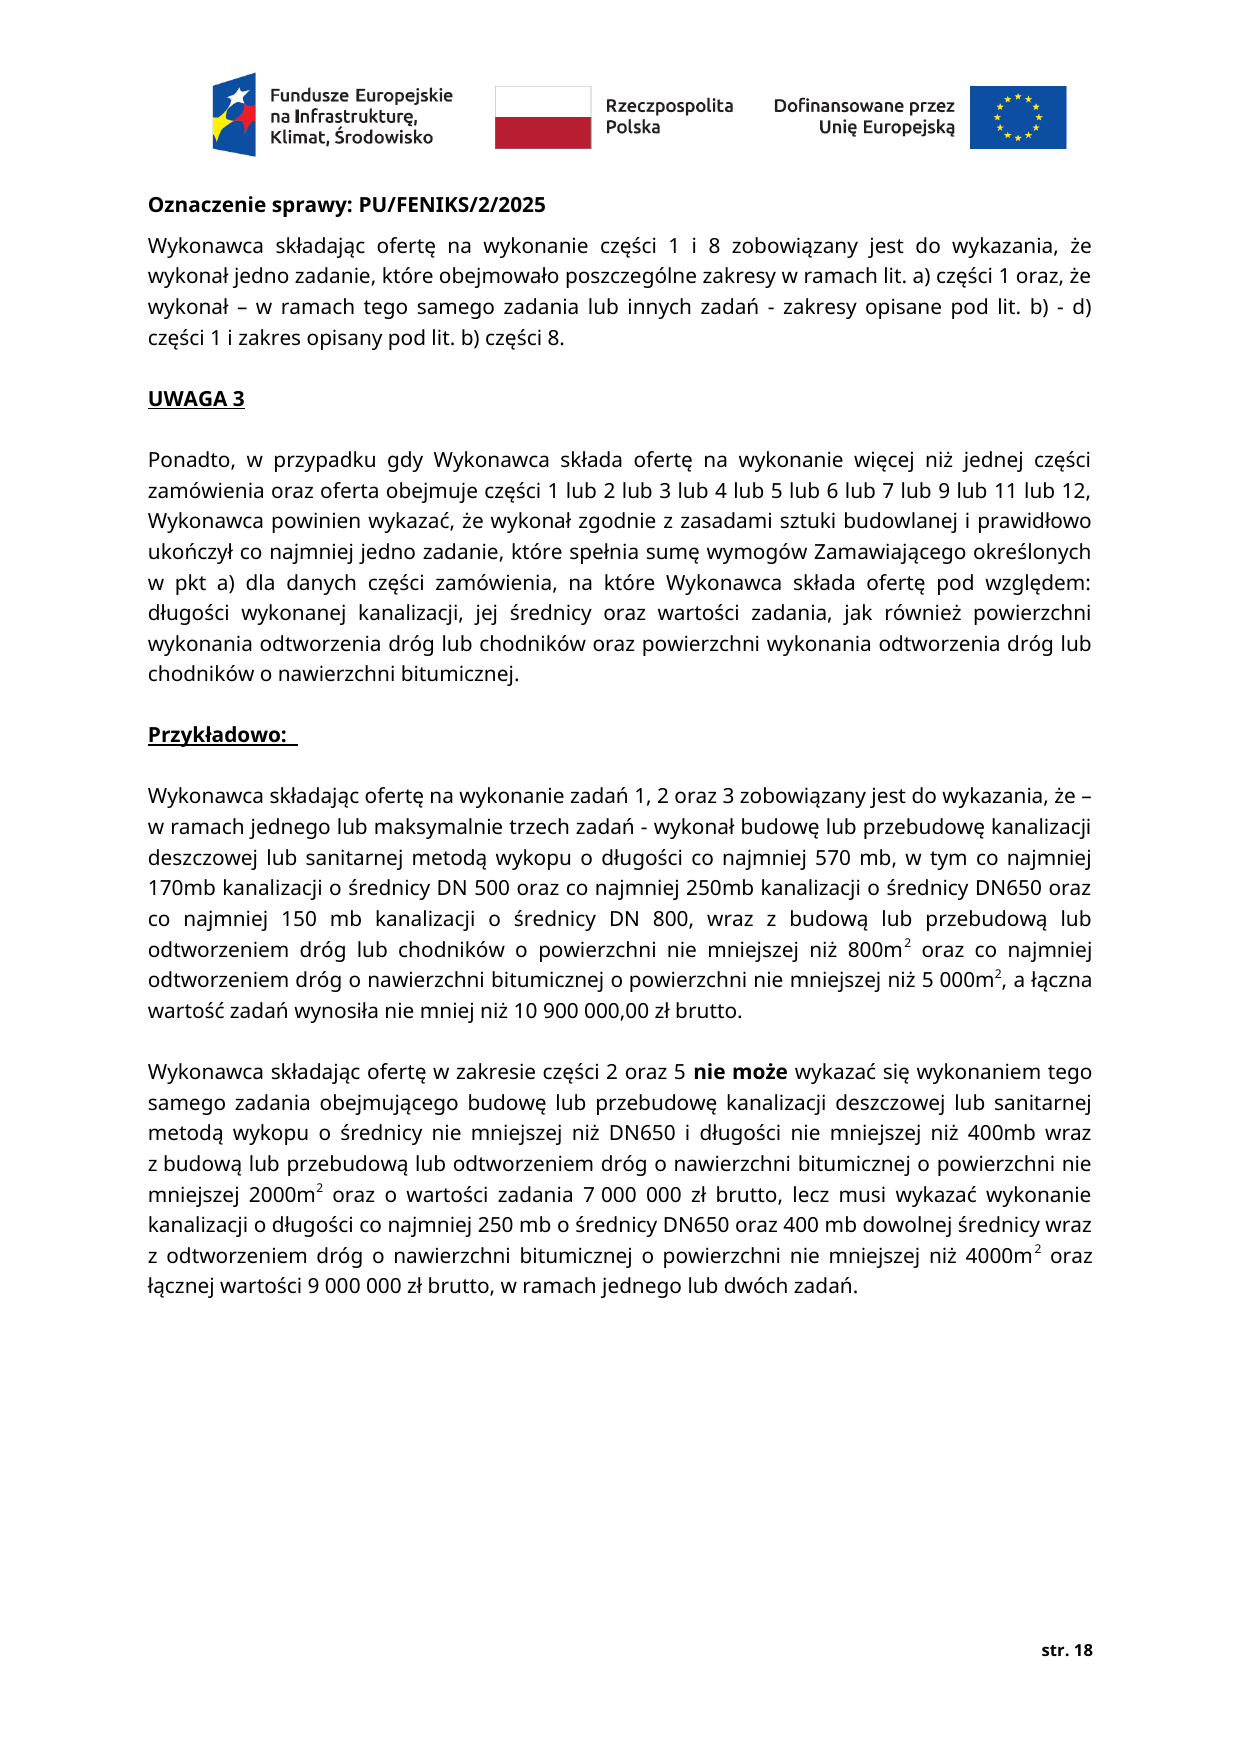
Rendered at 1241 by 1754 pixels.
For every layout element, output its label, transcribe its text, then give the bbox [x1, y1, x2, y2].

text Przykładowo: [148, 720, 1093, 749]
text Ponadto, w przypadku gdy Wykonawca składa ofertę na wykonanie więcej niż jednej części zamówienia oraz oferta obejmuje części 1 lub 2 lub 3 lub 4 lub 5 lub 6 lub 7 lub 9 lub 11 lub 12, Wykonawca powinien wykazać, że wykonał zgodnie z zasadami sztuki budowlanej i prawidłowo ukończył co najmniej jedno zadanie, które spełnia sumę wymogów Zamawiającego określonych w pkt a) dla danych części zamówienia, na które Wykonawca składa ofertę pod względem: długości wykonanej kanalizacji, jej średnicy oraz wartości zadania, jak również powierzchni wykonania odtworzenia dróg lub chodników oraz powierzchni wykonania odtworzenia dróg lub chodników o nawierzchni bitumicznej. [148, 445, 1093, 688]
text UWAGA 3 [148, 384, 1093, 412]
text Wykonawca składając ofertę w zakresie części 2 oraz 5 nie może wykazać się wykonaniem tego samego zadania obejmującego budowę lub przebudowę kanalizacji deszczowej lub sanitarnej metodą wykopu o średnicy nie mniejszej niż DN650 i długości nie mniejszej niż 400mb wraz z budową lub przebudową lub odtworzeniem dróg o nawierzchni bitumicznej o powierzchni nie mniejszej 2000m2 oraz o wartości zadania 7 000 000 zł brutto, lecz musi wykazać wykonanie kanalizacji o długości co najmniej 250 mb o średnicy DN650 oraz 400 mb dowolnej średnicy wraz z odtworzeniem dróg o nawierzchni bitumicznej o powierzchni nie mniejszej niż 4000m2 oraz łącznej wartości 9 000 000 zł brutto, w ramach jednego lub dwóch zadań. [148, 1057, 1093, 1300]
text Wykonawca składając ofertę na wykonanie części 1 i 8 zobowiązany jest do wykazania, że wykonał jedno zadanie, które obejmowało poszczególne zakresy w ramach lit. a) części 1 oraz, że wykonał – w ramach tego samego zadania lub innych zadań - zakresy opisane pod lit. b) - d) części 1 i zakres opisany pod lit. b) części 8. [148, 231, 1093, 351]
text Wykonawca składając ofertę na wykonanie zadań 1, 2 oraz 3 zobowiązany jest do wykazania, że – w ramach jednego lub maksymalnie trzech zadań - wykonał budowę lub przebudowę kanalizacji deszczowej lub sanitarnej metodą wykopu o długości co najmniej 570 mb, w tym co najmniej 170mb kanalizacji o średnicy DN 500 oraz co najmniej 250mb kanalizacji o średnicy DN650 oraz co najmniej 150 mb kanalizacji o średnicy DN 800, wraz z budową lub przebudową lub odtworzeniem dróg lub chodników o powierzchni nie mniejszej niż 800m2 oraz co najmniej odtworzeniem dróg o nawierzchni bitumicznej o powierzchni nie mniejszej niż 5 000m2, a łączna wartość zadań wynosiła nie mniej niż 10 900 000,00 zł brutto. [148, 782, 1093, 1024]
picture [147, 55, 1093, 178]
